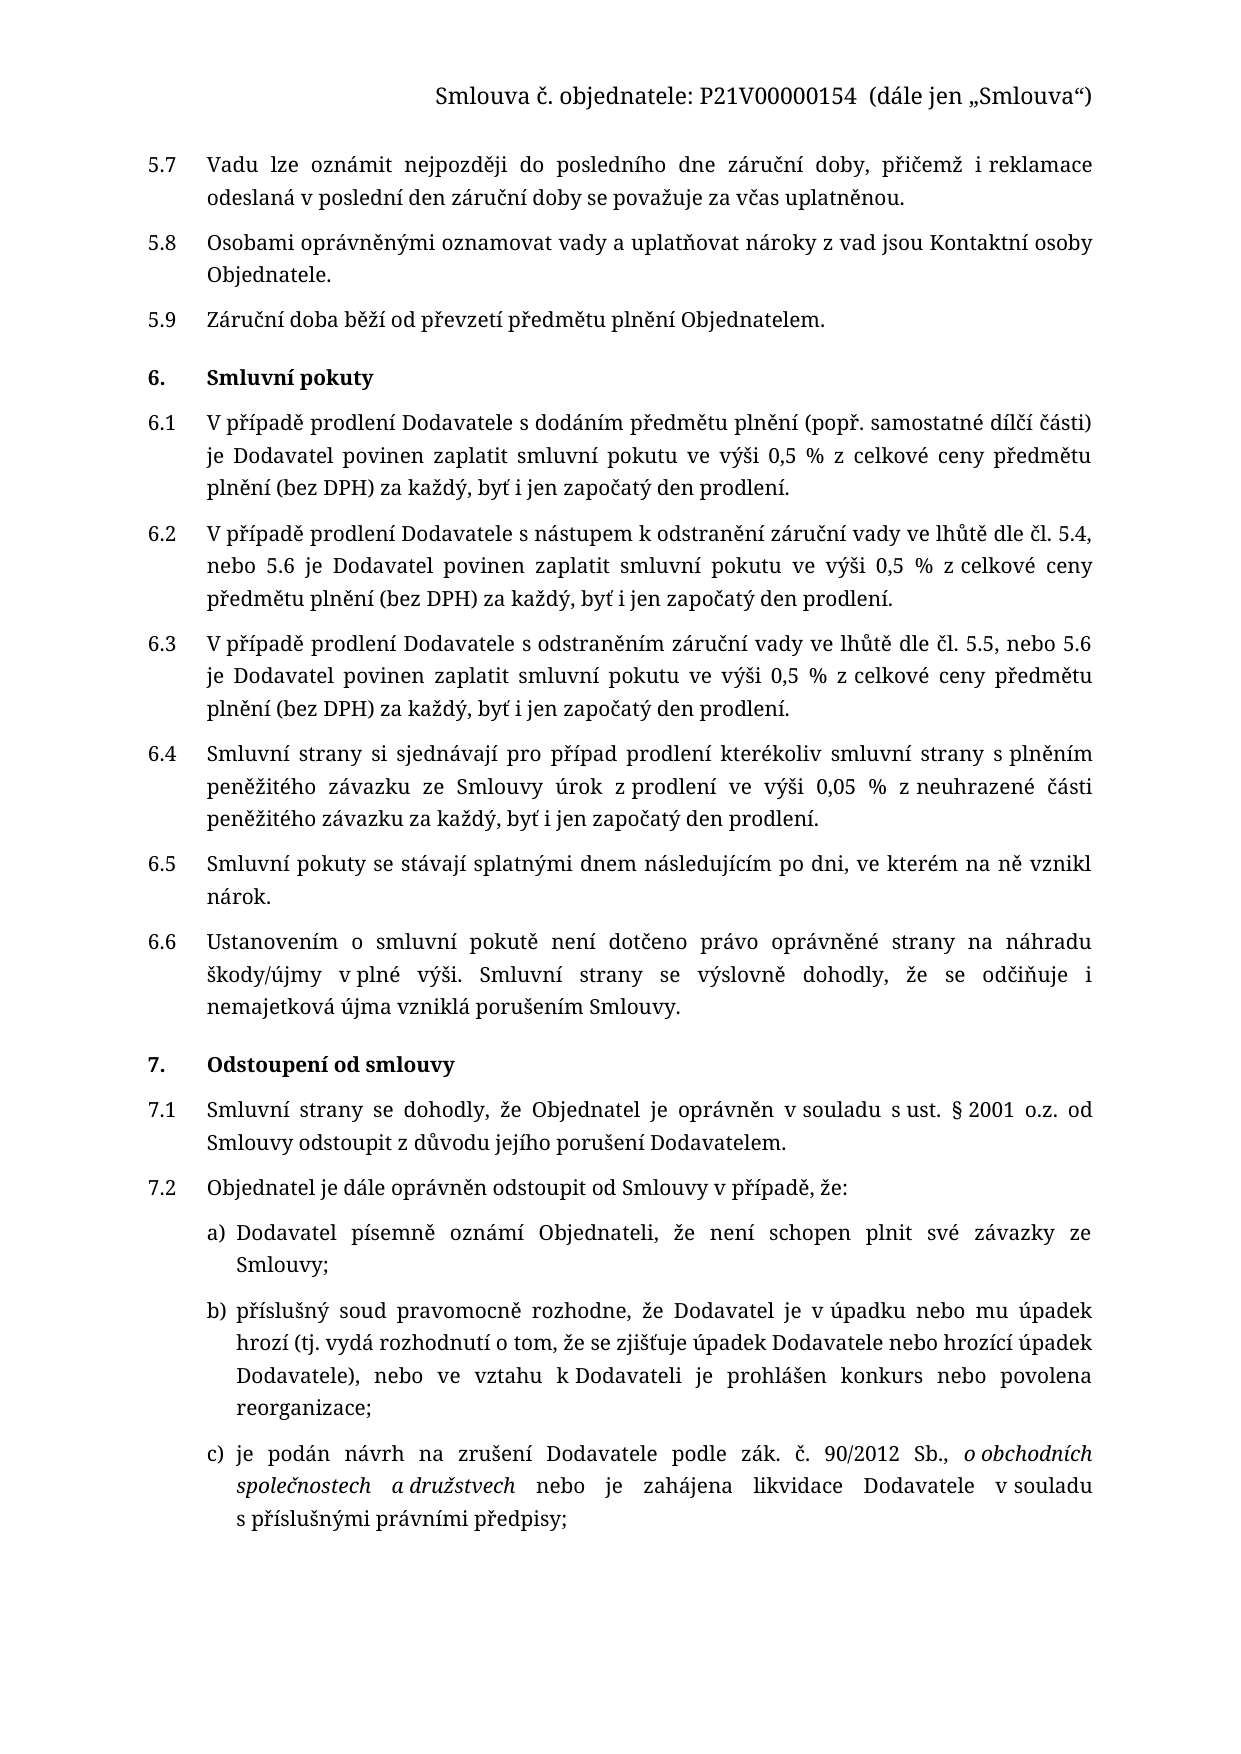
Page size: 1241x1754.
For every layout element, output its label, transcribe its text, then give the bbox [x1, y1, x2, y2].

list Ustanovením o smluvní pokutě není dotčeno právo oprávněné strany na náhradu škody/újmy v plné výši. Smluvní strany se výslovně dohodly, že se odčiňuje i nemajetková újma vzniklá porušením Smlouvy. [148, 927, 1093, 1021]
list Dodavatel písemně oznámí Objednateli, že není schopen plnit své závazky ze Smlouvy; [207, 1218, 1093, 1279]
list příslušný soud pravomocně rozhodne, že Dodavatel je v úpadku nebo mu úpadek hrozí (tj. vydá rozhodnutí o tom, že se zjišťuje úpadek Dodavatele nebo hrozící úpadek Dodavatele), nebo ve vztahu k Dodavateli je prohlášen konkurs nebo povolena reorganizace; [207, 1296, 1093, 1422]
list Smluvní strany se dohodly, že Objednatel je oprávněn v souladu s ust. § 2001 o.z. od Smlouvy odstoupit z důvodu jejího porušení Dodavatelem. [148, 1095, 1093, 1156]
list Smluvní pokuty se stávají splatnými dnem následujícím po dni, ve kterém na ně vznikl nárok. [148, 849, 1093, 911]
list je podán návrh na zrušení Dodavatele podle zák. č. 90/2012 Sb., o obchodních společnostech a družstvech nebo je zahájena likvidace Dodavatele v souladu s příslušnými právními předpisy; [207, 1439, 1093, 1532]
list Osobami oprávněnými oznamovat vady a uplatňovat nároky z vad jsou Kontaktní osoby Objednatele. [148, 228, 1093, 289]
list Smluvní pokuty [148, 363, 1093, 392]
list Objednatel je dále oprávněn odstoupit od Smlouvy v případě, že: [148, 1173, 1093, 1201]
list Smluvní strany si sjednávají pro případ prodlení kterékoliv smluvní strany s plněním peněžitého závazku ze Smlouvy úrok z prodlení ve výši 0,05 % z neuhrazené části peněžitého závazku za každý, byť i jen započatý den prodlení. [148, 739, 1093, 833]
list V případě prodlení Dodavatele s nástupem k odstranění záruční vady ve lhůtě dle čl. 5.4, nebo 5.6 je Dodavatel povinen zaplatit smluvní pokutu ve výši 0,5 % z celkové ceny předmětu plnění (bez DPH) za každý, byť i jen započatý den prodlení. [148, 519, 1093, 612]
list Záruční doba běží od převzetí předmětu plnění Objednatelem. [148, 306, 1093, 334]
list Odstoupení od smlouvy [148, 1050, 1093, 1078]
list V případě prodlení Dodavatele s dodáním předmětu plnění (popř. samostatné dílčí části) je Dodavatel povinen zaplatit smluvní pokutu ve výši 0,5 % z celkové ceny předmětu plnění (bez DPH) za každý, byť i jen započatý den prodlení. [148, 408, 1093, 502]
list V případě prodlení Dodavatele s odstraněním záruční vady ve lhůtě dle čl. 5.5, nebo 5.6 je Dodavatel povinen zaplatit smluvní pokutu ve výši 0,5 % z celkové ceny předmětu plnění (bez DPH) za každý, byť i jen započatý den prodlení. [148, 629, 1093, 723]
list Vadu lze oznámit nejpozději do posledního dne záruční doby, přičemž i reklamace odeslaná v poslední den záruční doby se považuje za včas uplatněnou. [148, 150, 1093, 211]
